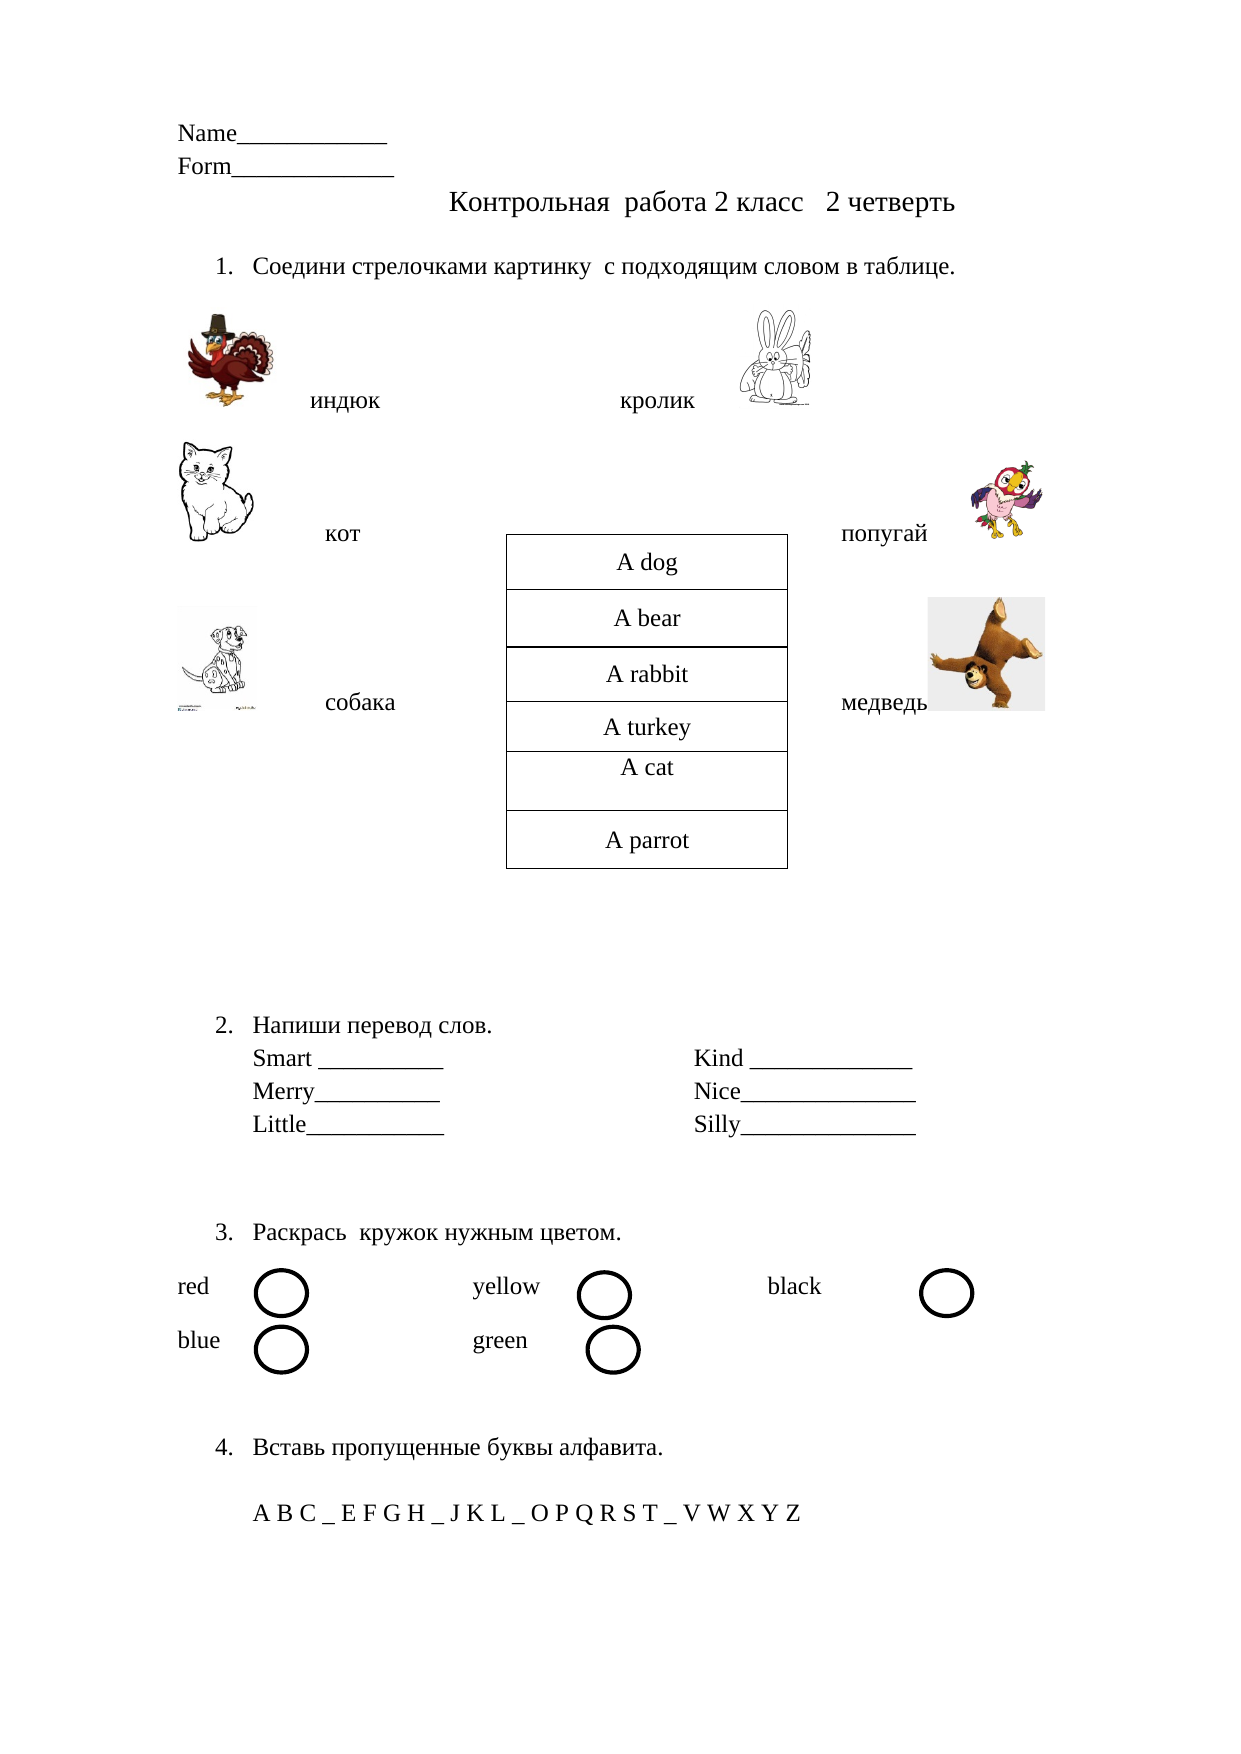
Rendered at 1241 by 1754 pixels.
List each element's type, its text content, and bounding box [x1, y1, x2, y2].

picture [177, 307, 279, 409]
text red yellow black [962, 1271, 1152, 1299]
text blue green [291, 1325, 604, 1353]
list Little___________ Silly______________ [252, 1109, 1152, 1138]
table_cell A cat [507, 752, 787, 810]
list A B C _ E F G H _ J K L _ O P Q R S T _ V W X Y Z [252, 1498, 1152, 1527]
text индюк кролик [177, 304, 1152, 414]
picture [738, 304, 813, 409]
text red yellow black [615, 1271, 931, 1299]
list Merry__________ Nice______________ [252, 1076, 1152, 1105]
table_cell A rabbit [507, 648, 787, 701]
list Соедини стрелочками картинку с подходящим словом в таблице. [215, 251, 1152, 279]
table_cell A turkey [507, 702, 787, 751]
text собака медведь [177, 597, 506, 716]
picture [177, 439, 257, 542]
table_cell A parrot [507, 811, 787, 868]
list Раскрась кружок нужным цветом. [215, 1217, 1152, 1246]
list Name____________ [177, 118, 1152, 147]
list Напиши перевод слов. [215, 1010, 1152, 1039]
text red yellow black [177, 1271, 266, 1299]
table_cell A bear [507, 590, 787, 646]
text blue green [622, 1325, 1152, 1353]
list Smart __________ Kind _____________ [252, 1043, 1152, 1072]
picture [958, 454, 1046, 542]
text кот попугай [177, 439, 1152, 572]
list Form_____________ [177, 151, 1152, 180]
picture [927, 597, 1046, 711]
list Контрольная работа 2 класс 2 четверть [252, 184, 1152, 218]
text red yellow black [297, 1271, 594, 1299]
table_header A dog [507, 535, 787, 588]
list Вставь пропущенные буквы алфавита. [215, 1432, 1152, 1461]
text blue green [177, 1325, 272, 1353]
picture [177, 606, 258, 711]
